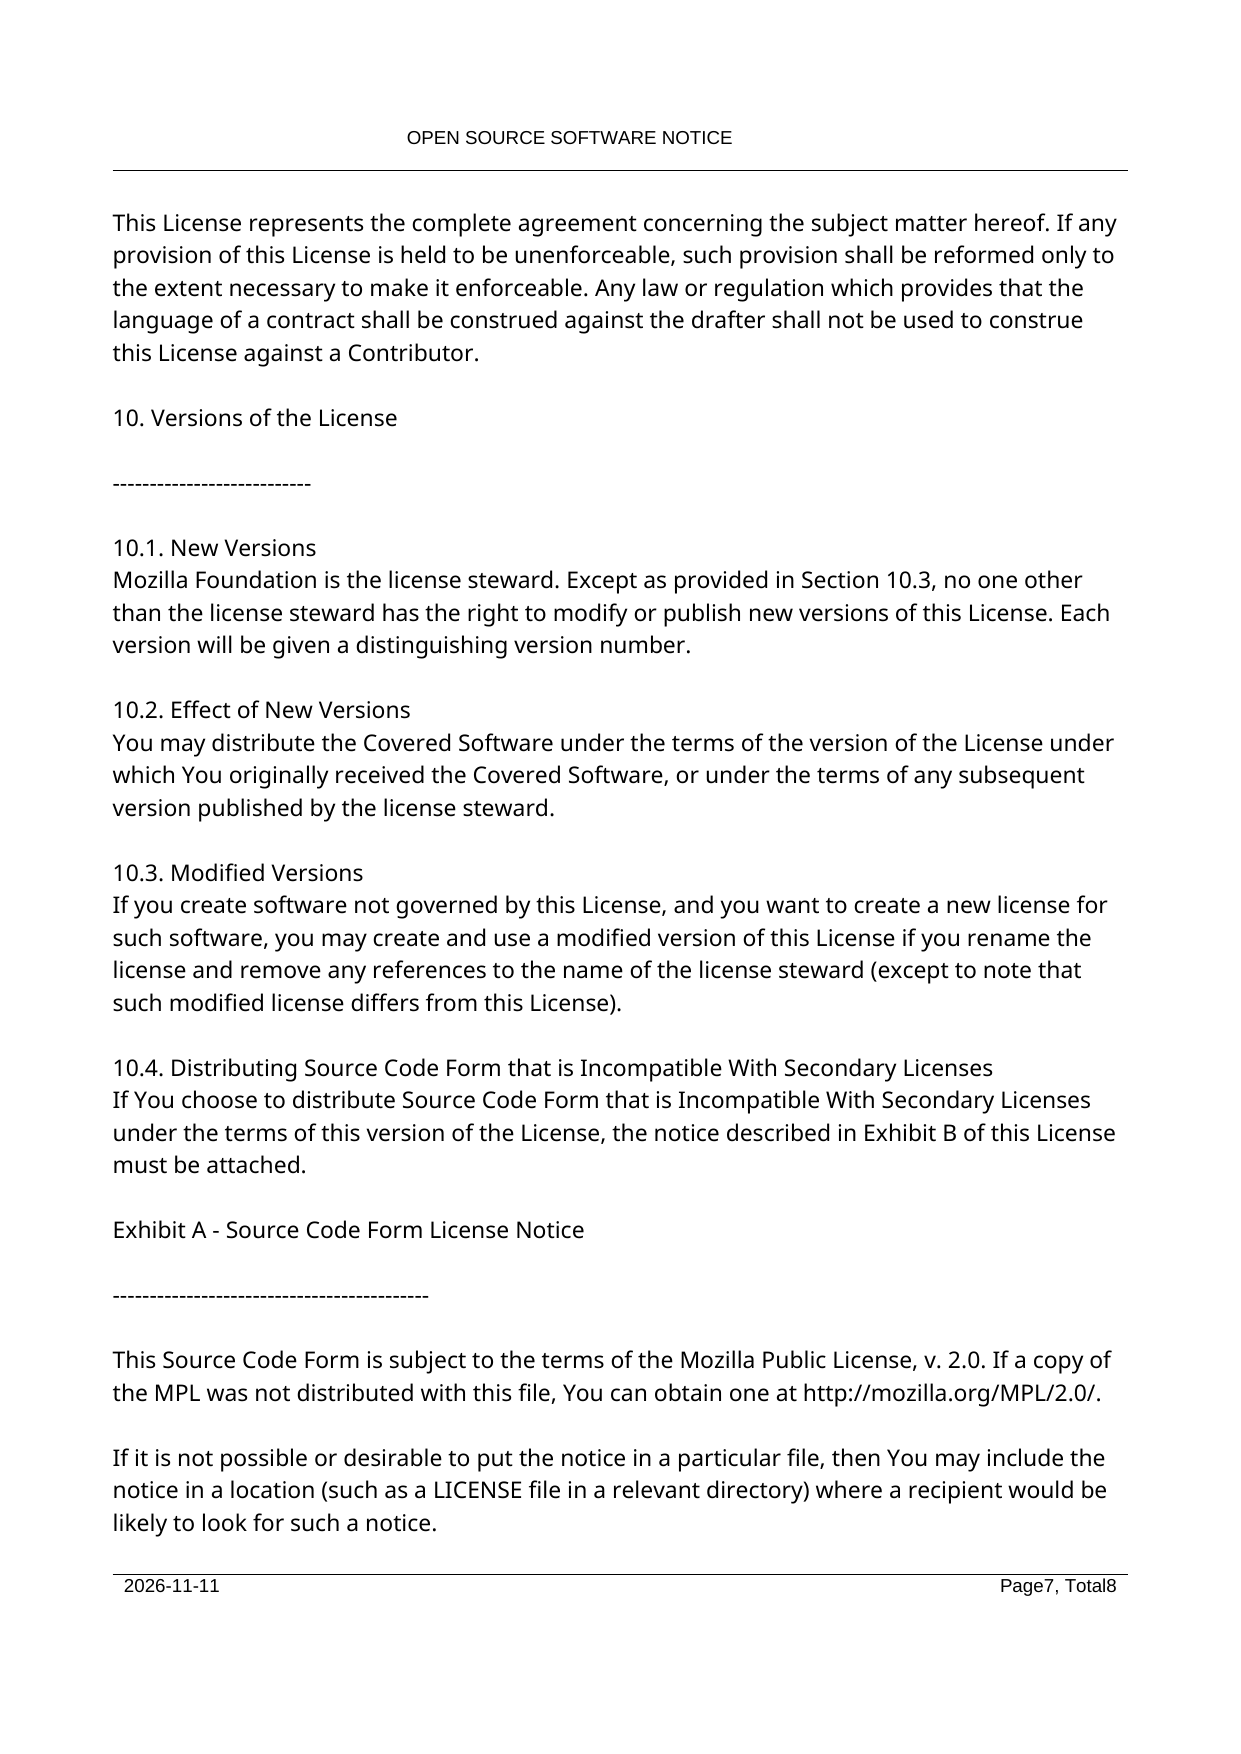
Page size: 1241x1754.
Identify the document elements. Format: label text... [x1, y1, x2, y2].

text 10.1. New Versions [112, 531, 1128, 564]
text ------------------------------------------- [112, 1279, 1128, 1311]
text 10.4. Distributing Source Code Form that is Incompatible With Secondary Licenses [112, 1051, 1128, 1084]
text You may distribute the Covered Software under the terms of the version of the License under which You originally received the Covered Software, or under the terms of any subsequent version published by the license steward. [112, 726, 1128, 824]
text --------------------------- [112, 466, 1128, 499]
text If it is not possible or desirable to put the notice in a particular file, then You may include the notice in a location (such as a LICENSE file in a relevant directory) where a recipient would be likely to look for such a notice. [112, 1441, 1128, 1539]
text If you create software not governed by this License, and you want to create a new license for such software, you may create and use a modified version of this License if you rename the license and remove any references to the name of the license steward (except to note that such modified license differs from this License). [112, 889, 1128, 1019]
text This Source Code Form is subject to the terms of the Mozilla Public License, v. 2.0. If a copy of the MPL was not distributed with this file, You can obtain one at http://mozilla.org/MPL/2.0/. [112, 1344, 1128, 1409]
text If You choose to distribute Source Code Form that is Incompatible With Secondary Licenses under the terms of this version of the License, the notice described in Exhibit B of this License must be attached. [112, 1084, 1128, 1181]
text This License represents the complete agreement concerning the subject matter hereof. If any provision of this License is held to be unenforceable, such provision shall be reformed only to the extent necessary to make it enforceable. Any law or regulation which provides that the language of a contract shall be construed against the drafter shall not be used to construe this License against a Contributor. [112, 206, 1128, 369]
text Exhibit A - Source Code Form License Notice [112, 1214, 1128, 1246]
text 10.2. Effect of New Versions [112, 694, 1128, 726]
text Mozilla Foundation is the license steward. Except as provided in Section 10.3, no one other than the license steward has the right to modify or publish new versions of this License. Each version will be given a distinguishing version number. [112, 564, 1128, 661]
text 10. Versions of the License [112, 401, 1128, 434]
text 10.3. Modified Versions [112, 856, 1128, 889]
